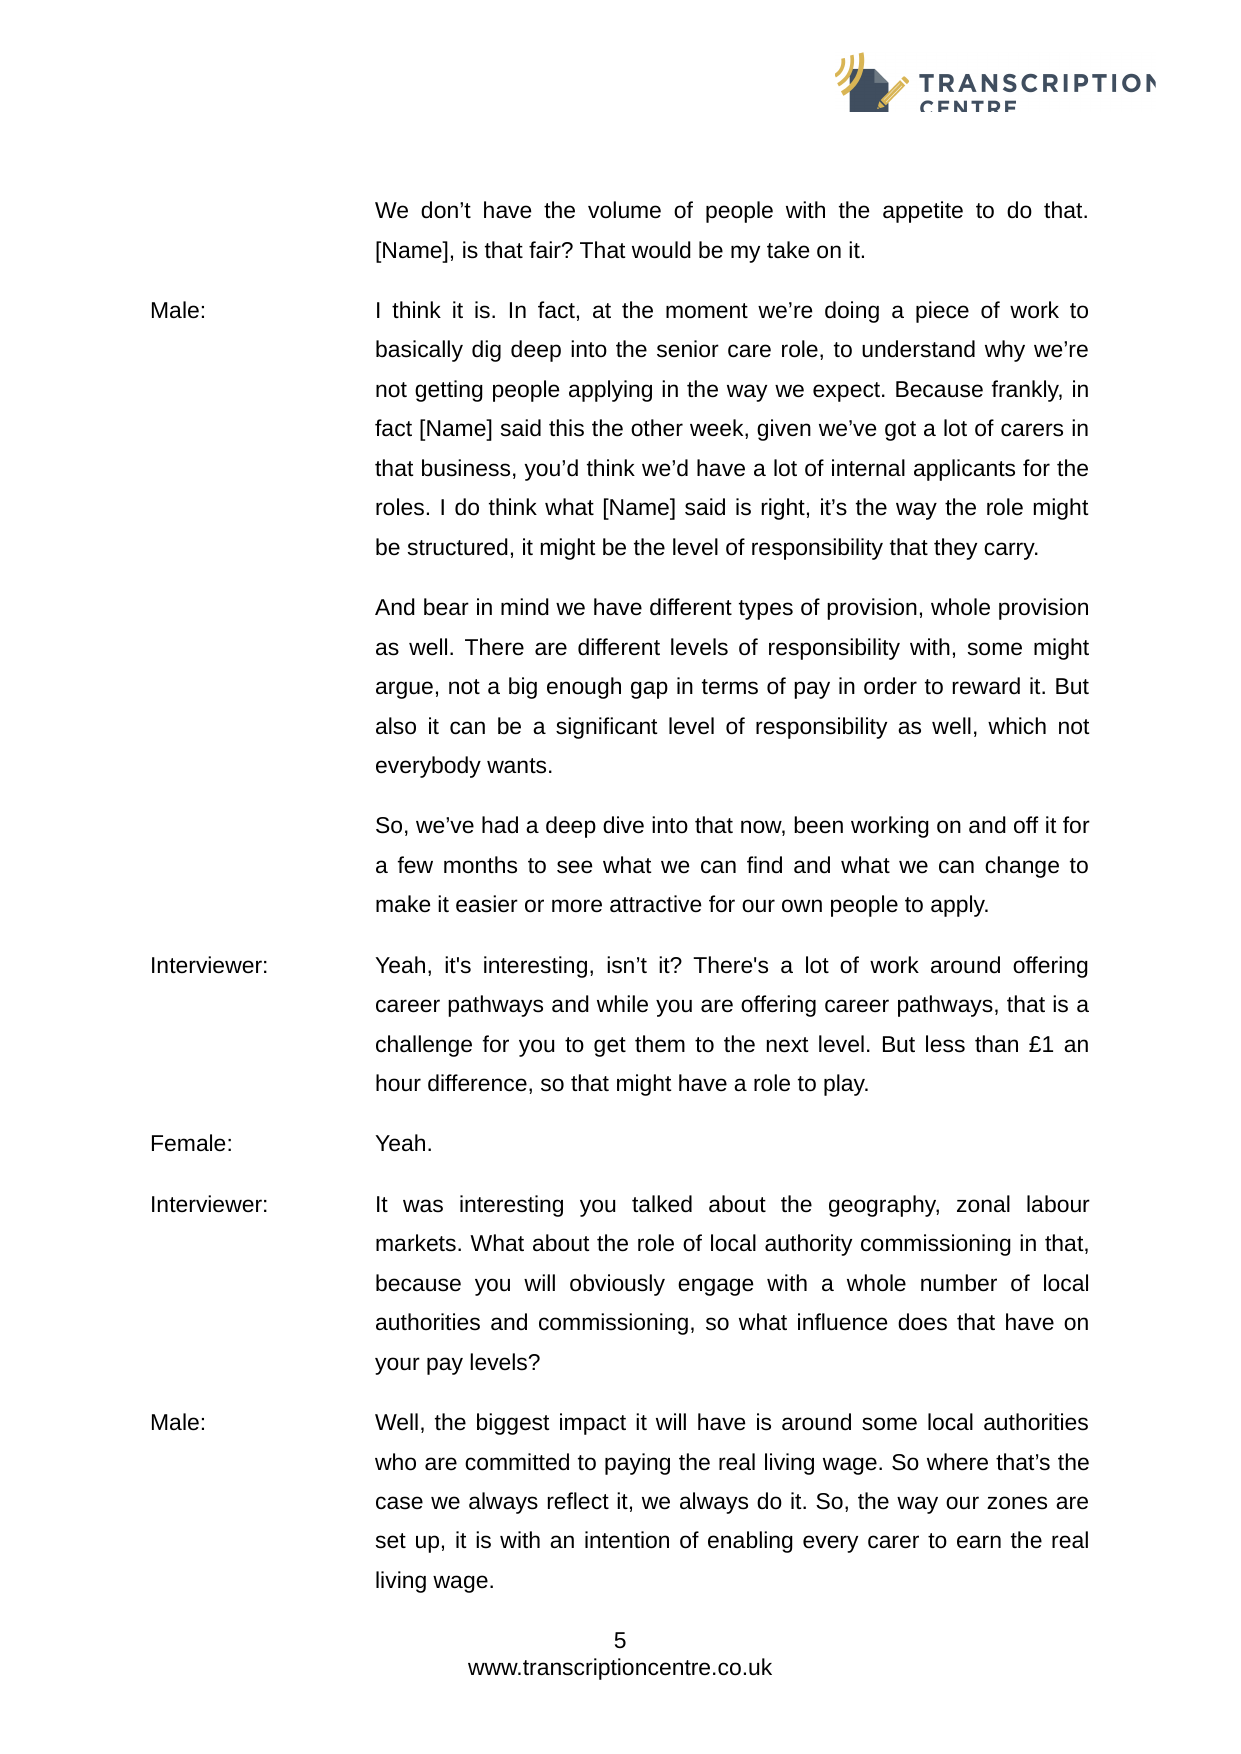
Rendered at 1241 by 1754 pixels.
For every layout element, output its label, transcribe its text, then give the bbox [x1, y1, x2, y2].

picture [834, 52, 1156, 112]
text So, we’ve had a deep dive into that now, been working on and off it for a few months to see what we can find and what we can change to make it easier or more attractive for our own people to apply. [150, 812, 1090, 918]
text Interviewer: Yeah, it's interesting, isn’t it? There's a lot of work around offering career pathways and while you are offering career pathways, that is a challenge for you to get them to the next level. But less than £1 an hour difference, so that might have a role to play. [150, 952, 1090, 1096]
text Male: I think it is. In fact, at the moment we’re doing a piece of work to basically dig deep into the senior care role, to understand why we’re not getting people applying in the way we expect. Because frankly, in fact [Name] said this the other week, given we’ve got a lot of carers in that business, you’d think we’d have a lot of internal applicants for the roles. I do think what [Name] said is right, it’s the way the role might be structured, it might be the level of responsibility that they carry. [150, 297, 1090, 560]
text Male: Well, the biggest impact it will have is around some local authorities who are committed to paying the real living wage. So where that’s the case we always reflect it, we always do it. So, the way our zones are set up, it is with an intention of enabling every carer to earn the real living wage. [150, 1409, 1090, 1593]
text Interviewer: It was interesting you talked about the geography, zonal labour markets. What about the role of local authority commissioning in that, because you will obviously engage with a whole number of local authorities and commissioning, so what influence does that have on your pay levels? [150, 1191, 1090, 1375]
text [150, 197, 1090, 263]
text And bear in mind we have different types of provision, whole provision as well. There are different levels of responsibility with, some might argue, not a big enough gap in terms of pay in order to reward it. But also it can be a significant level of responsibility as well, which not everybody wants. [150, 594, 1090, 778]
text Female: Yeah. [150, 1130, 1090, 1157]
